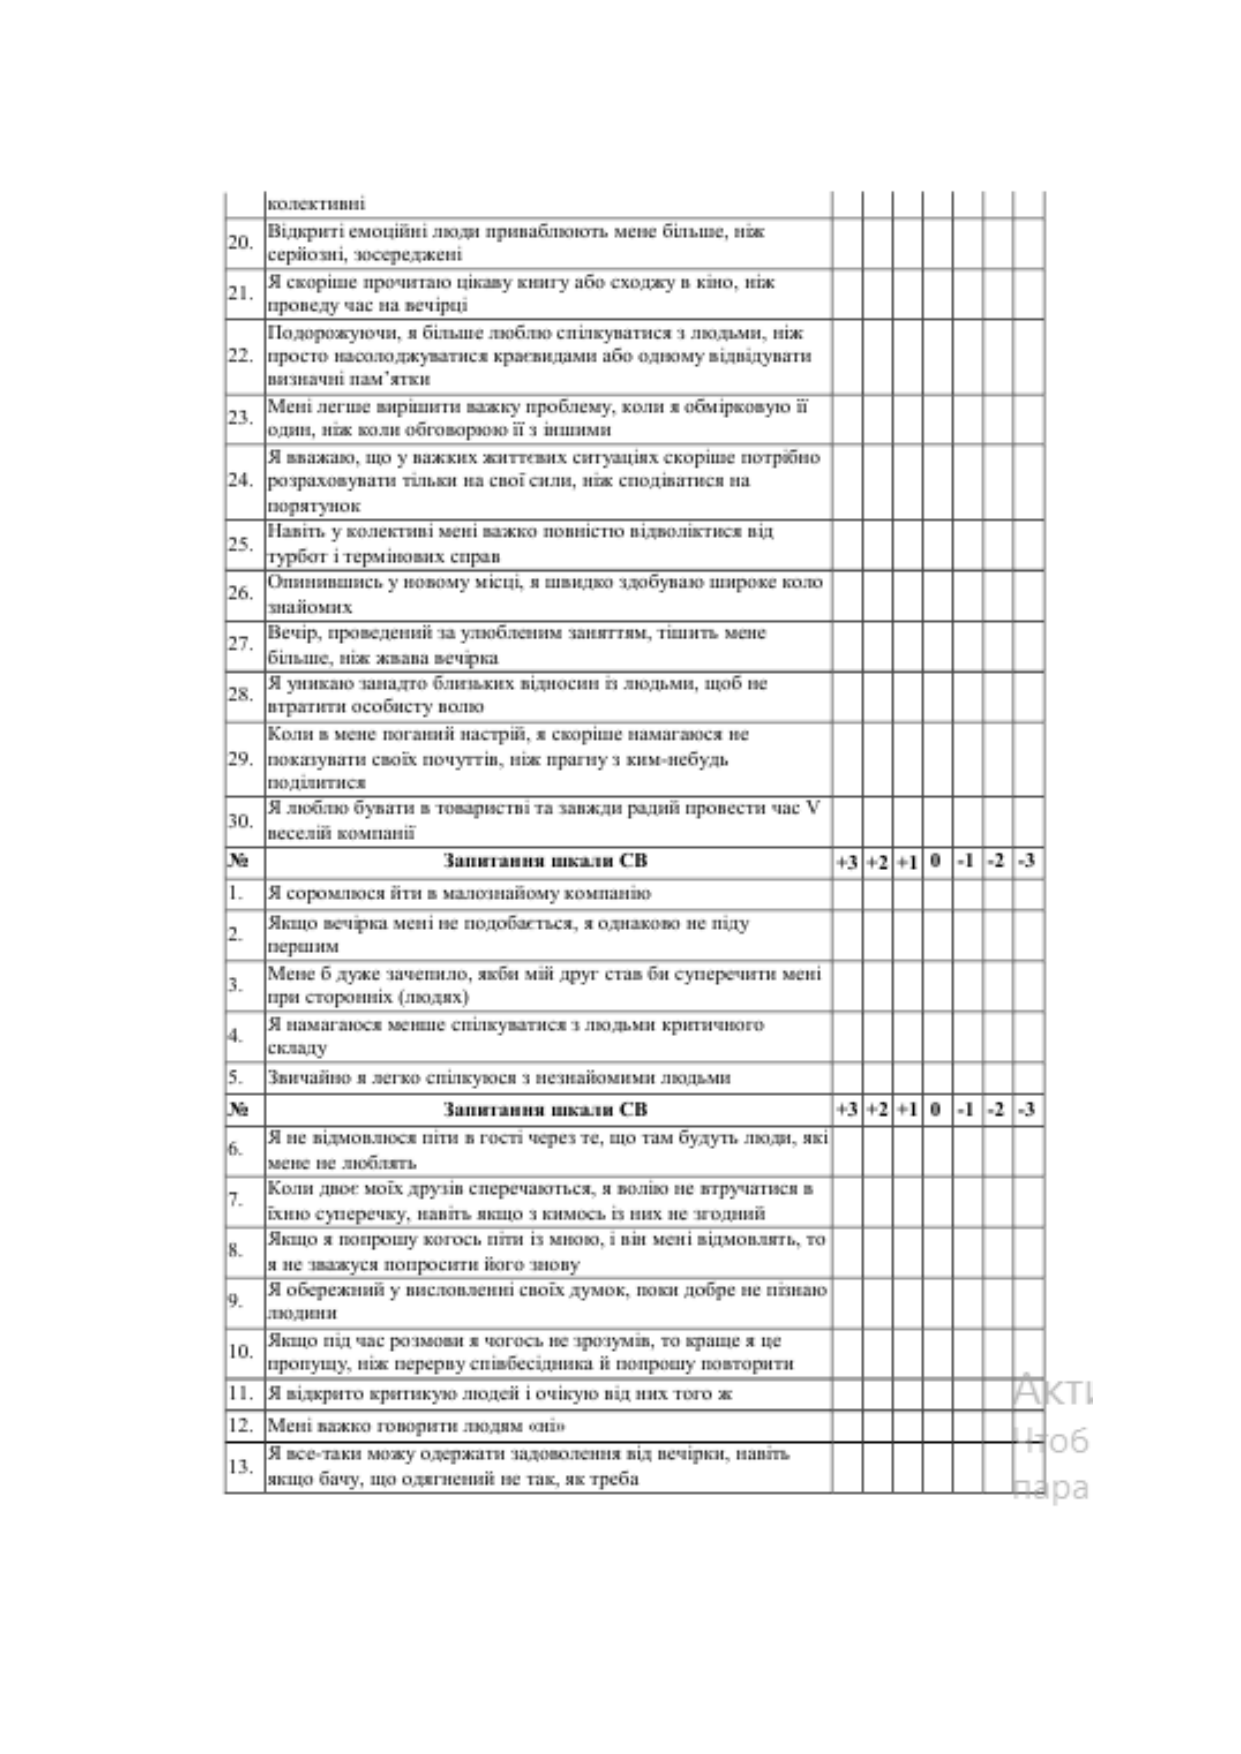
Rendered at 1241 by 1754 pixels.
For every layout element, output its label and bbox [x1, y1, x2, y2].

picture [177, 162, 1093, 1511]
